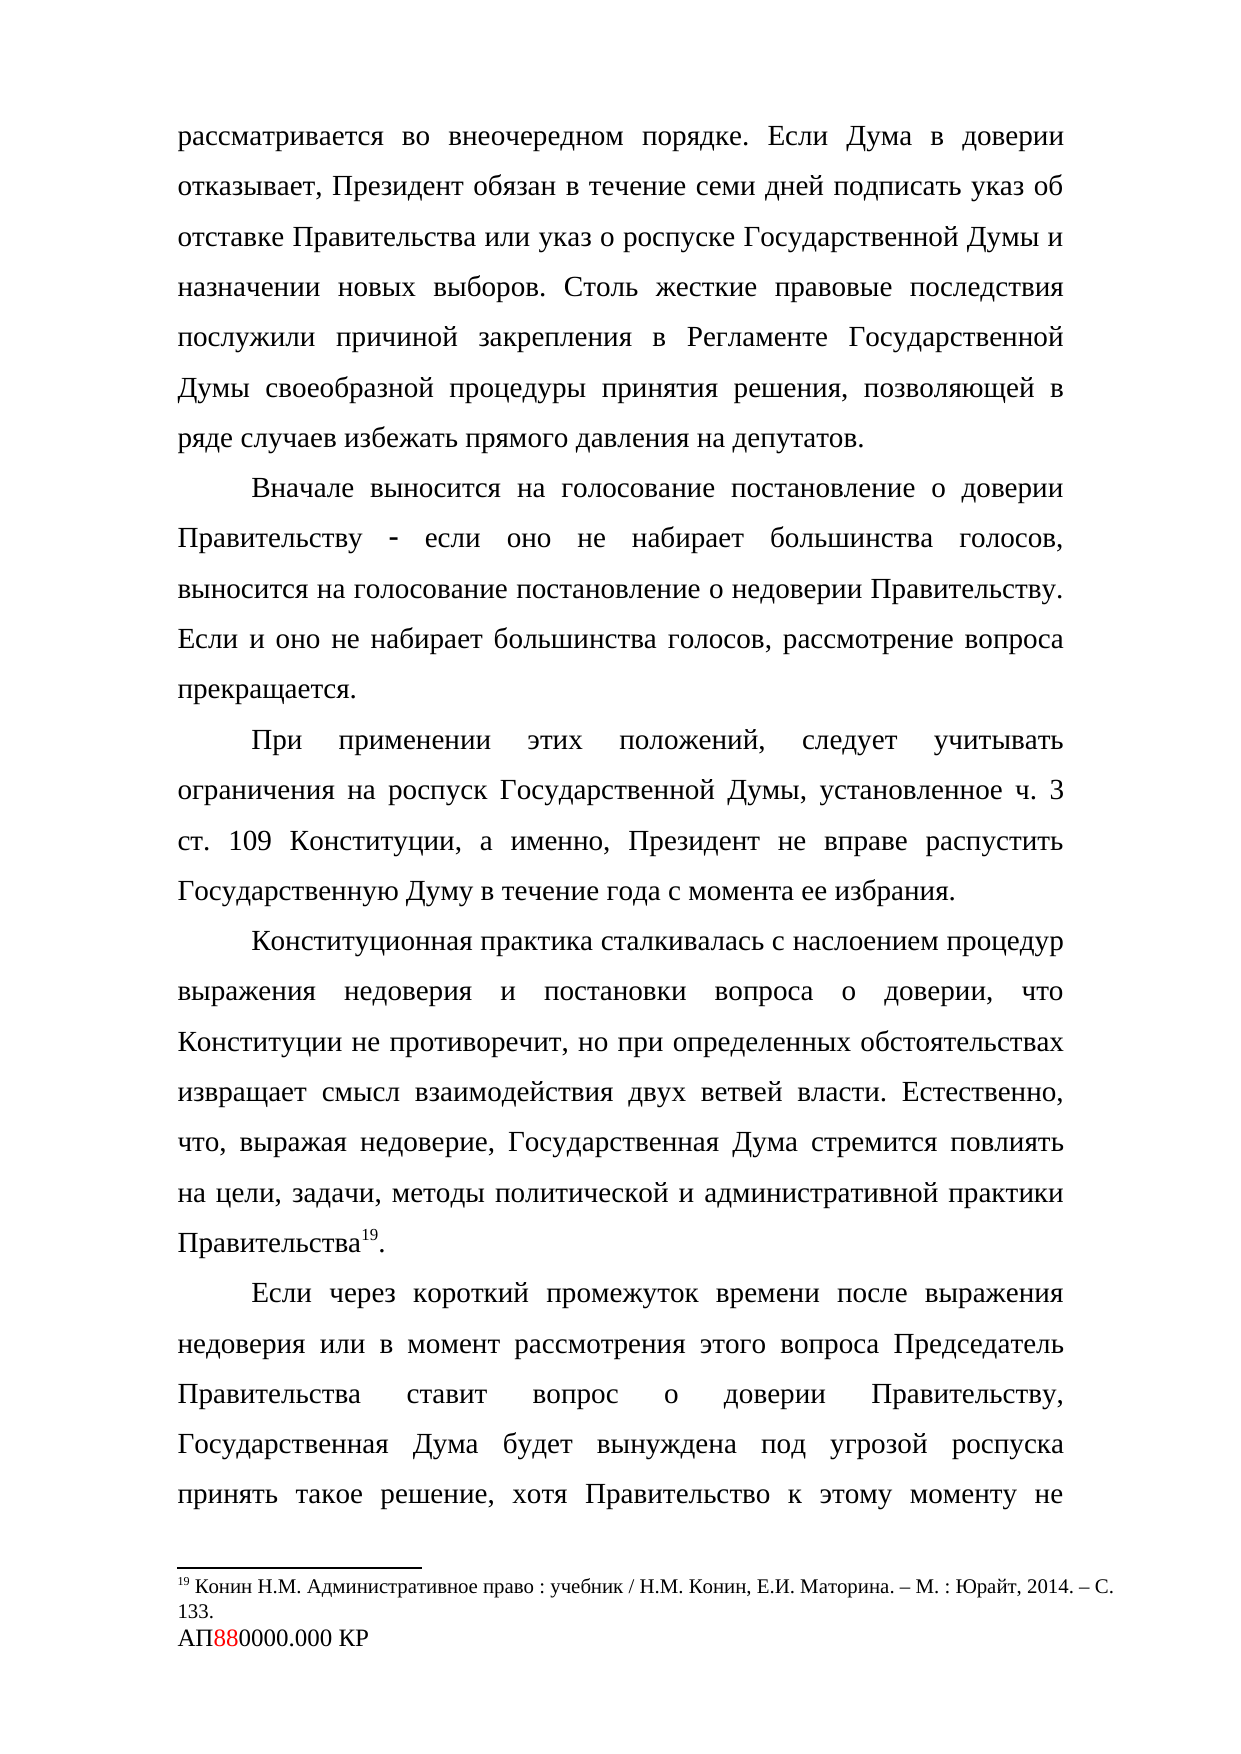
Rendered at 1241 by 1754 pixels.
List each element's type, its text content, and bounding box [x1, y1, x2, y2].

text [177, 1275, 1064, 1510]
text Конституционная практика сталкивалась с наслоением процедур выражения недоверия и постановки вопроса о доверии, что Конституции не противоречит, но при определенных обстоятельствах извращает смысл взаимодействия двух ветвей власти. Естественно, что, выражая недоверие, Государственная Дума стремится повлиять на цели, задачи, методы политической и административной практики Правительства. [177, 923, 1064, 1259]
text При применении этих положений, следует учитывать ограничения на роспуск Государственной Думы, установленное ч. 3 ст. 109 Конституции, а именно, Президент не вправе распустить Государственную Думу в течение года с момента ее избрания. [177, 722, 1064, 906]
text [177, 118, 1064, 453]
text Вначале выносится на голосование постановление о доверии Правительству если оно не набирает большинства голосов, выносится на голосование постановление о недоверии Правительству. Если и оно не набирает большинства голосов, рассмотрение вопроса прекращается. [177, 470, 1064, 705]
